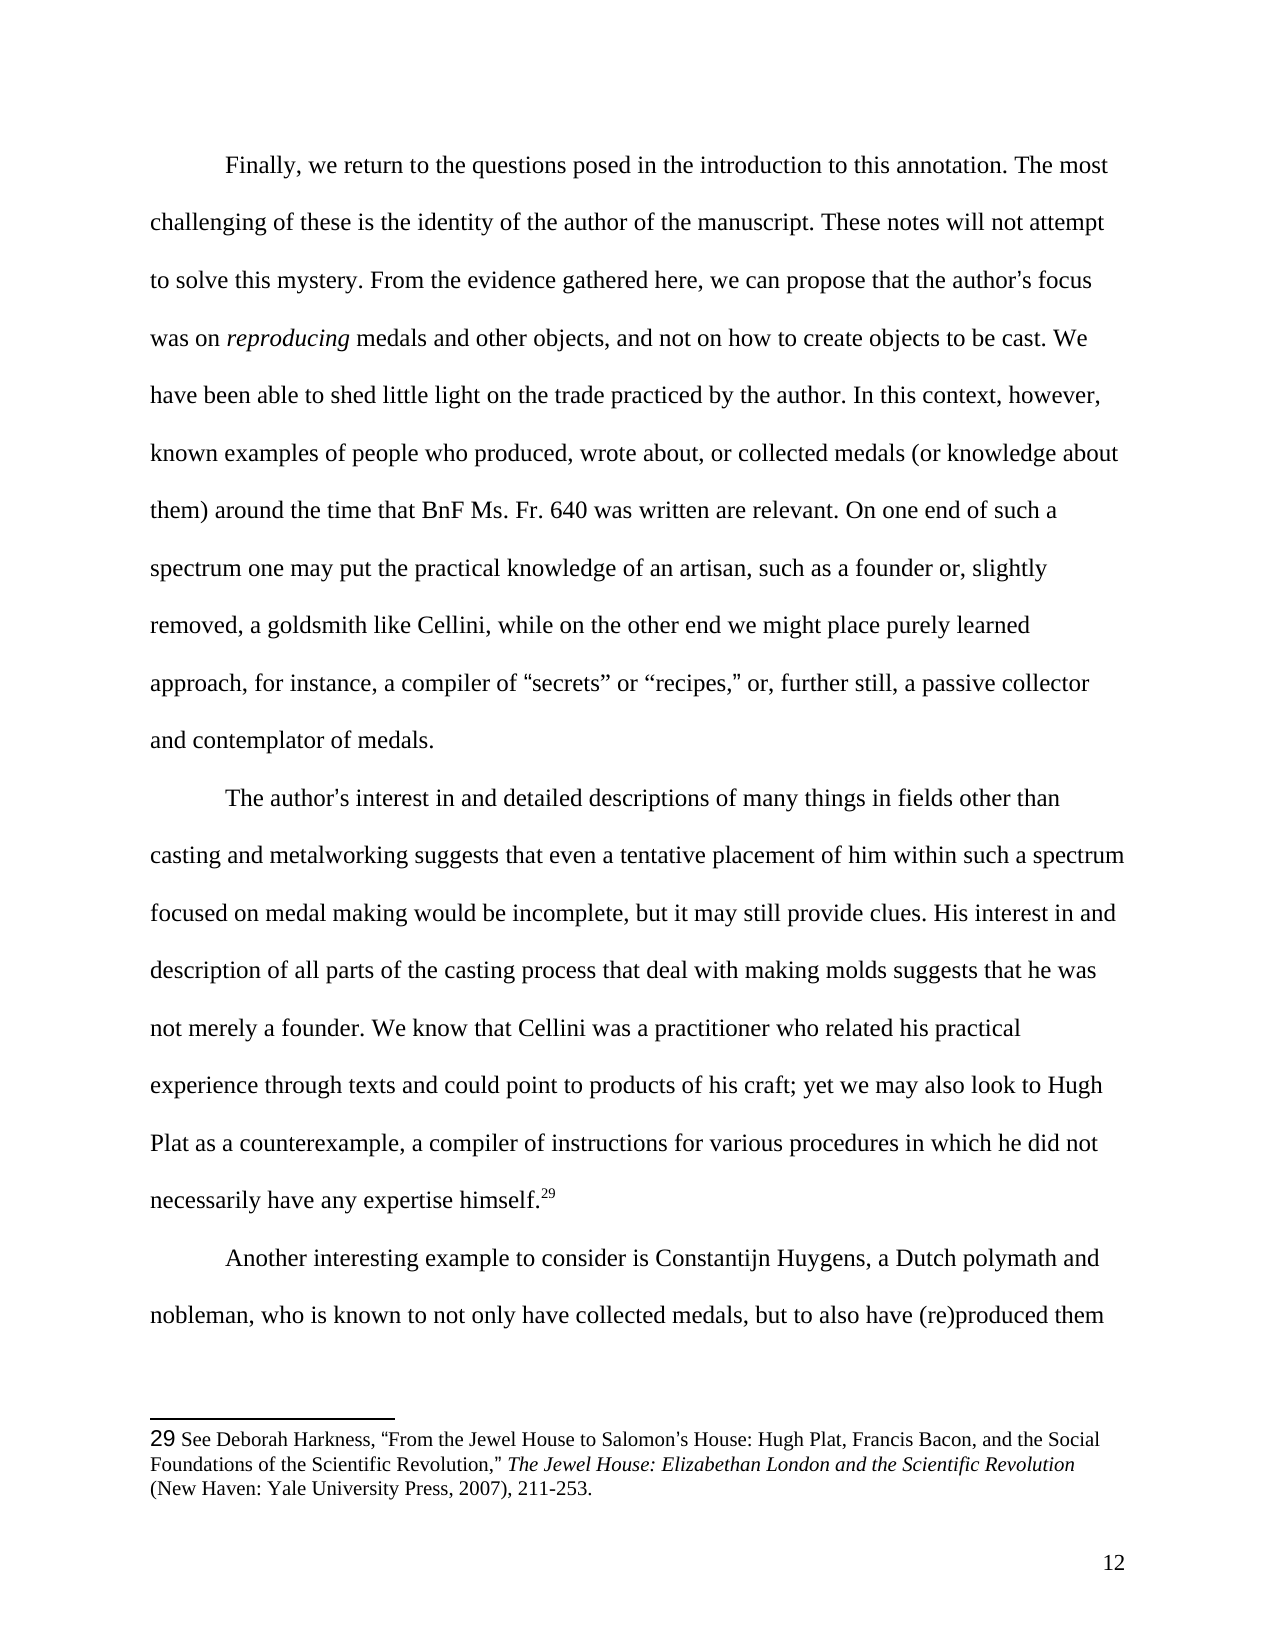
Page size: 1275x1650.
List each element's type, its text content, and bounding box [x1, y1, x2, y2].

text Finally, we return to the questions posed in the introduction to this annotation. The most challenging of these is the identity of the author of the manuscript. These notes will not attempt to solve this mystery. From the evidence gathered here, we can propose that the author’s focus was on reproducing medals and other objects, and not on how to create objects to be cast. We have been able to shed little light on the trade practiced by the author. In this context, however, known examples of people who produced, wrote about, or collected medals (or knowledge about them) around the time that BnF Ms. Fr. 640 was written are relevant. On one end of such a spectrum one may put the practical knowledge of an artisan, such as a founder or, slightly removed, a goldsmith like Cellini, while on the other end we might place purely learned approach, for instance, a compiler of “secrets” or “recipes,” or, further still, a passive collector and contemplator of medals. [150, 150, 1125, 754]
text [150, 1243, 1125, 1329]
text The author’s interest in and detailed descriptions of many things in fields other than casting and metalworking suggests that even a tentative placement of him within such a spectrum focused on medal making would be incomplete, but it may still provide clues. His interest in and description of all parts of the casting process that deal with making molds suggests that he was not merely a founder. We know that Cellini was a practitioner who related his practical experience through texts and could point to products of his craft; yet we may also look to Hugh Plat as a counterexample, a compiler of instructions for various procedures in which he did not necessarily have any expertise himself. [150, 783, 1125, 1214]
